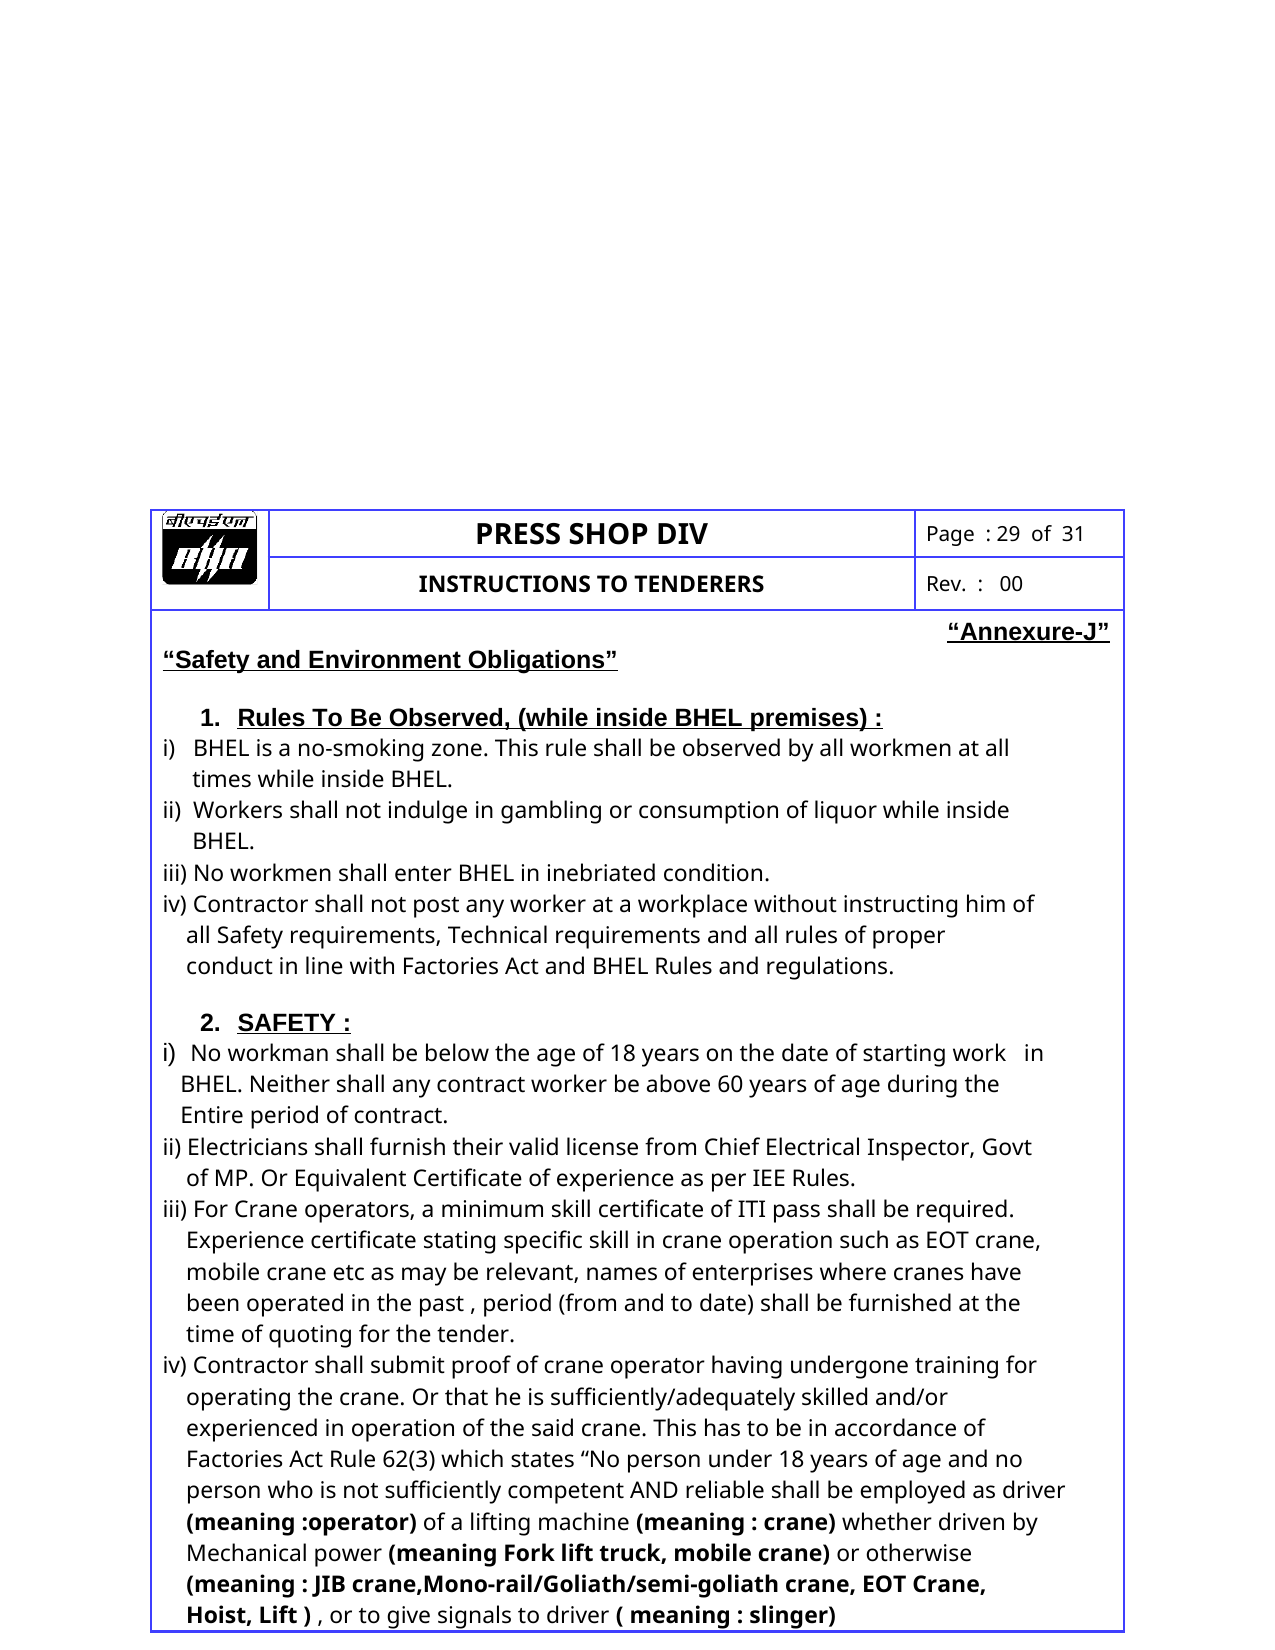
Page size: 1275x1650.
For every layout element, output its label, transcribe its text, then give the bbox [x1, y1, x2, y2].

table_header PRESS SHOP DIV [270, 511, 914, 556]
table_cell Rev. : 00 [916, 558, 1123, 609]
table_cell INSTRUCTIONS TO TENDERERS [270, 558, 914, 609]
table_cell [152, 611, 1123, 1630]
picture [162, 511, 258, 585]
table_header [152, 511, 268, 609]
table_header Page : 29 of 31 [916, 511, 1123, 556]
